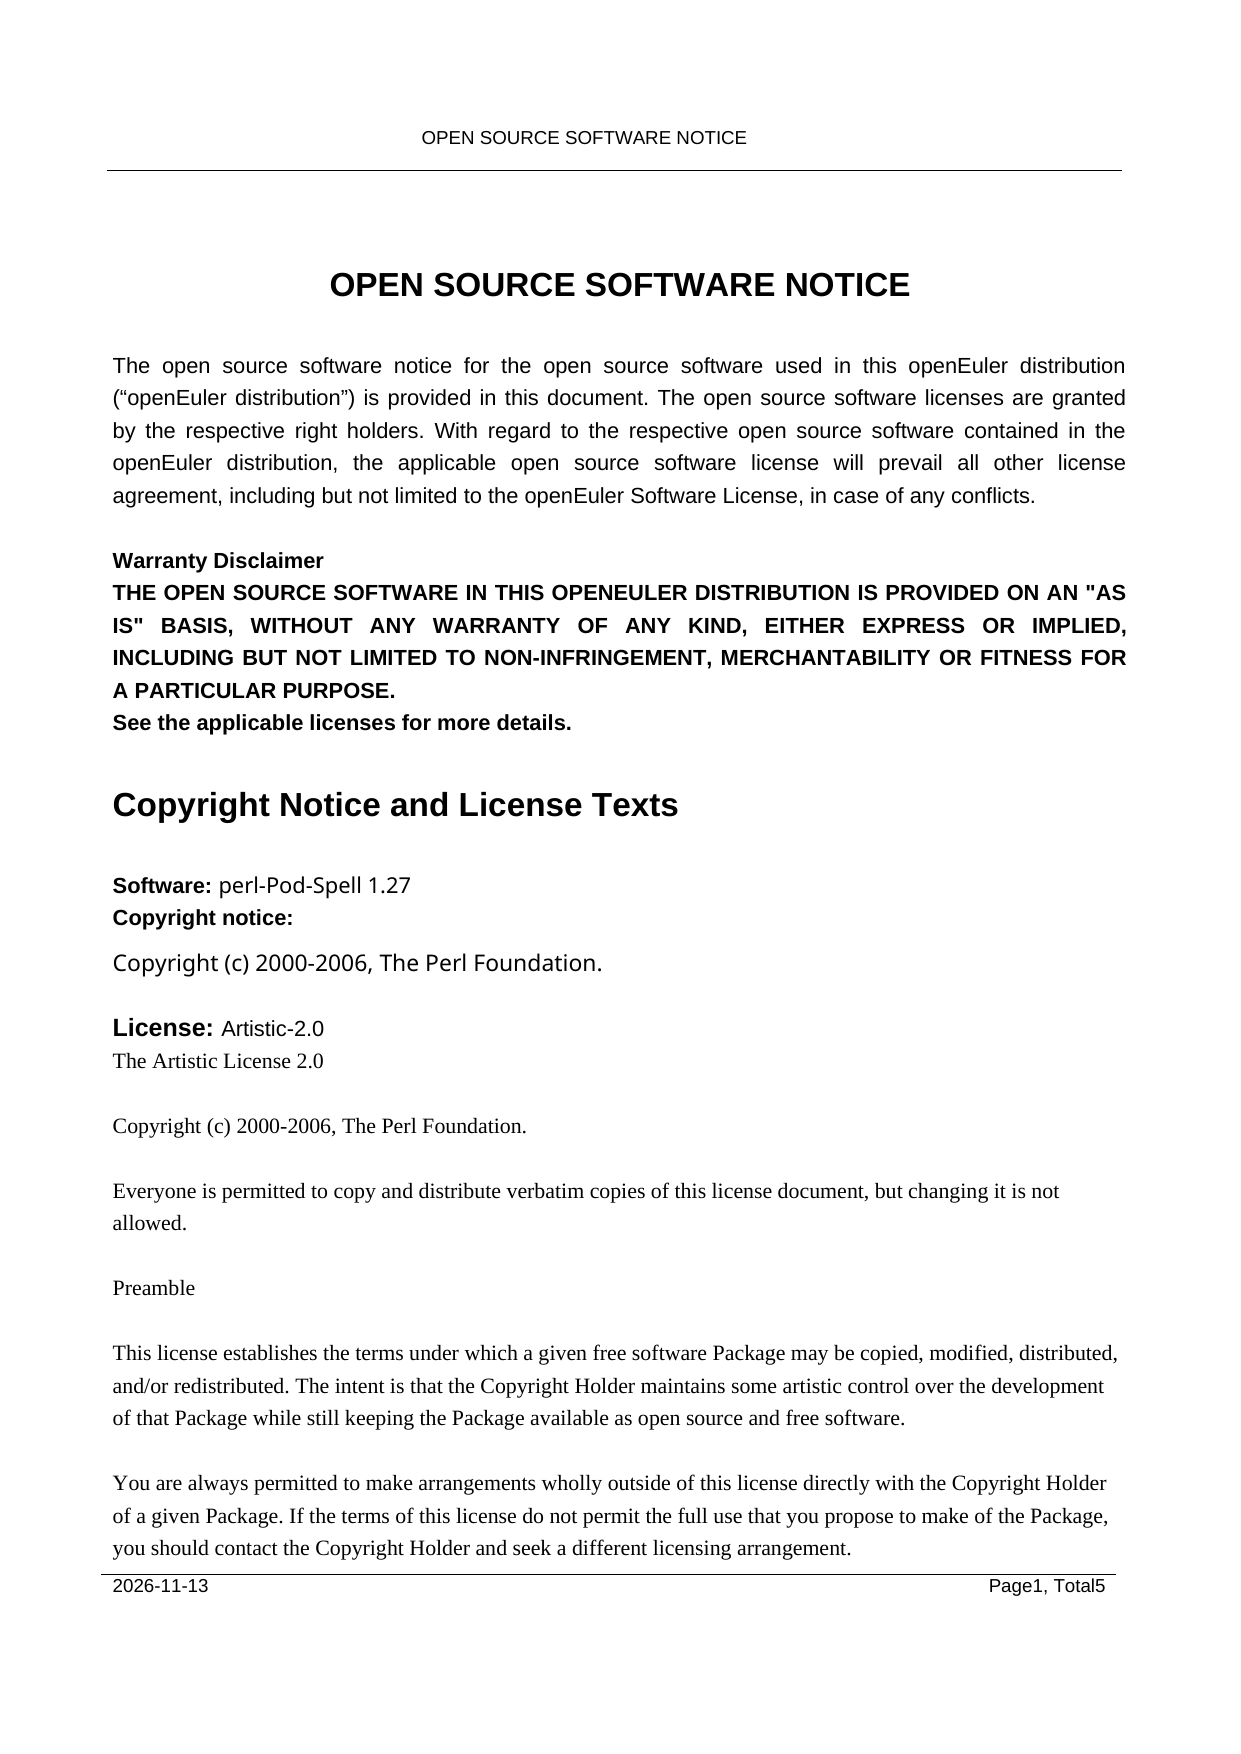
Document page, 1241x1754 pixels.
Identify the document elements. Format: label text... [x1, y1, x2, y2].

title Software: perl-Pod-Spell 1.27 [112, 869, 1128, 901]
text Copyright (c) 2000-2006, The Perl Foundation. [112, 947, 1128, 1012]
text Copyright Notice and License Texts [112, 771, 1128, 836]
text Warranty Disclaimer [112, 544, 1128, 576]
text The open source software notice for the open source software used in this openEuler distribution (“openEuler distribution”) is provided in this document. The open source software licenses are granted by the respective right holders. With regard to the respective open source software contained in the openEuler distribution, the applicable open source software license will prevail all other license agreement, including but not limited to the openEuler Software License, in case of any conflicts. [112, 349, 1128, 511]
text Copyright notice: [112, 901, 1128, 934]
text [112, 1044, 1128, 1564]
text License: Artistic-2.0 [112, 1012, 1128, 1044]
text OPEN SOURCE SOFTWARE NOTICE [112, 251, 1128, 316]
text THE OPEN SOURCE SOFTWARE IN THIS OPENEULER DISTRIBUTION IS PROVIDED ON AN "AS IS" BASIS, WITHOUT ANY WARRANTY OF ANY KIND, EITHER EXPRESS OR IMPLIED, INCLUDING BUT NOT LIMITED TO NON-INFRINGEMENT, MERCHANTABILITY OR FITNESS FOR A PARTICULAR PURPOSE. See the applicable licenses for more details. [112, 576, 1128, 739]
